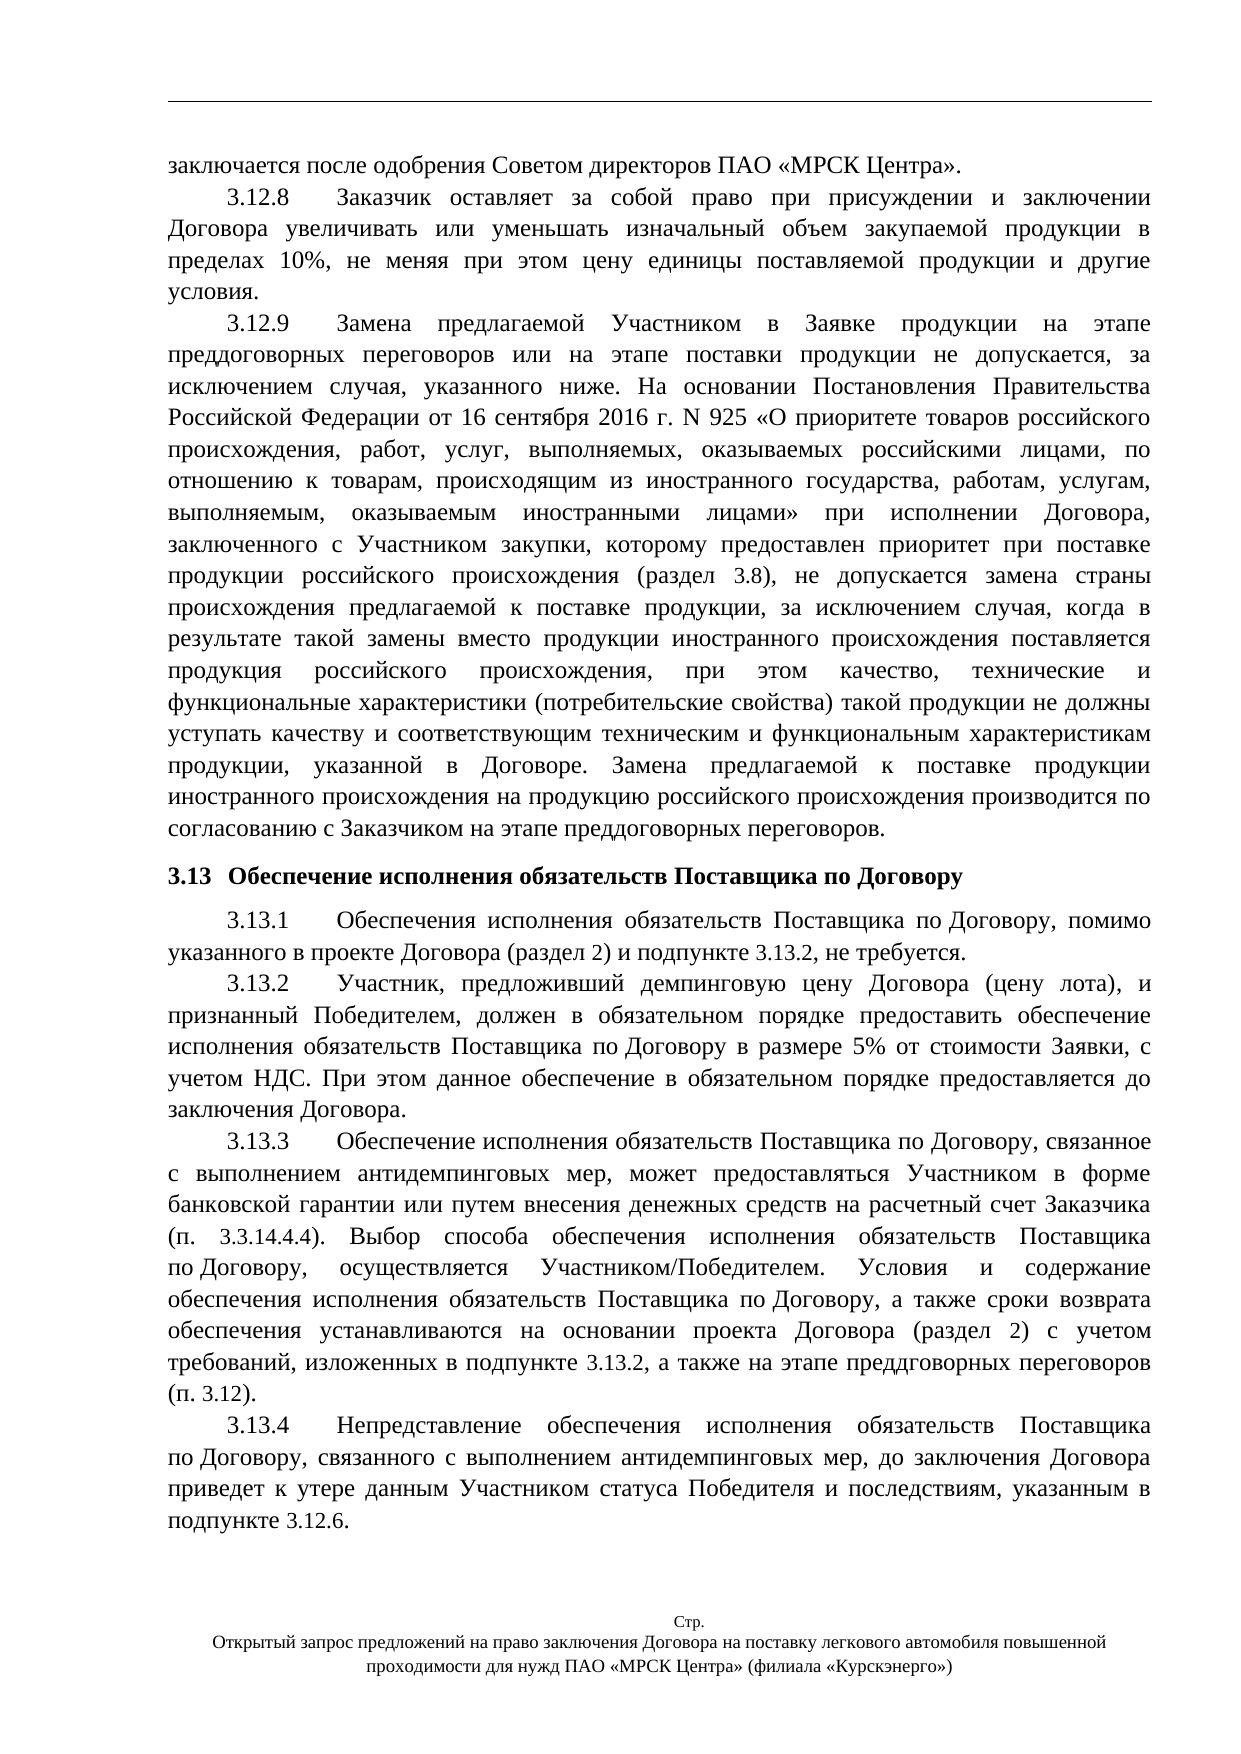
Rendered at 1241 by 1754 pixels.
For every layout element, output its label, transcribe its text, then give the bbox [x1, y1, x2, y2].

list Обеспечения исполнения обязательств Поставщика по Договору, помимо указанного в проекте Договора (раздел 2) и подпункте 3.13.2, не требуется. [168, 905, 1152, 965]
list Обеспечение исполнения обязательств Поставщика по Договору, связанное с выполнением антидемпинговых мер, может предоставляться Участником в форме банковской гарантии или путем внесения денежных средств на расчетный счет Заказчика (п. 3.3.14.4.4). Выбор способа обеспечения исполнения обязательств Поставщика по Договору, осуществляется Участником/Победителем. Условия и содержание обеспечения исполнения обязательств Поставщика по Договору, а также сроки возврата обеспечения устанавливаются на основании проекта Договора (раздел 2) с учетом требований, изложенных в подпункте 3.13.2, а также на этапе преддговорных переговоров (п. 3.12). [168, 1126, 1152, 1407]
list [168, 150, 1152, 179]
list Заказчик оставляет за собой право при присуждении и заключении Договора увеличивать или уменьшать изначальный объем закупаемой продукции в пределах 10%, не меняя при этом цену единицы поставляемой продукции и другие условия. [168, 182, 1152, 305]
list Участник, предложивший демпинговую цену Договора (цену лота), и признанный Победителем, должен в обязательном порядке предоставить обеспечение исполнения обязательств Поставщика по Договору в размере 5% от стоимости Заявки, с учетом НДС. При этом данное обеспечение в обязательном порядке предоставляется до заключения Договора. [168, 968, 1152, 1123]
list Непредставление обеспечения исполнения обязательств Поставщика по Договору, связанного с выполнением антидемпинговых мер, до заключения Договора приведет к утере данным Участником статуса Победителя и последствиям, указанным в подпункте 3.12.6. [168, 1410, 1152, 1533]
subtitle Обеспечение исполнения обязательств Поставщика по Договору [168, 861, 1152, 890]
list Замена предлагаемой Участником в Заявке продукции на этапе преддоговорных переговоров или на этапе поставки продукции не допускается, за исключением случая, указанного ниже. На основании Постановления Правительства Российской Федерации от 16 сентября 2016 г. N 925 «О приоритете товаров российского происхождения, работ, услуг, выполняемых, оказываемых российскими лицами, по отношению к товарам, происходящим из иностранного государства, работам, услугам, выполняемым, оказываемым иностранными лицами» при исполнении Договора, заключенного с Участником закупки, которому предоставлен приоритет при поставке продукции российского происхождения (раздел 3.8), не допускается замена страны происхождения предлагаемой к поставке продукции, за исключением случая, когда в результате такой замены вместо продукции иностранного происхождения поставляется продукция российского происхождения, при этом качество, технические и функциональные характеристики (потребительские свойства) такой продукции не должны уступать качеству и соответствующим техническим и функциональным характеристикам продукции, указанной в Договоре. Замена предлагаемой к поставке продукции иностранного происхождения на продукцию российского происхождения производится по согласованию с Заказчиком на этапе преддоговорных переговоров. [168, 308, 1152, 842]
